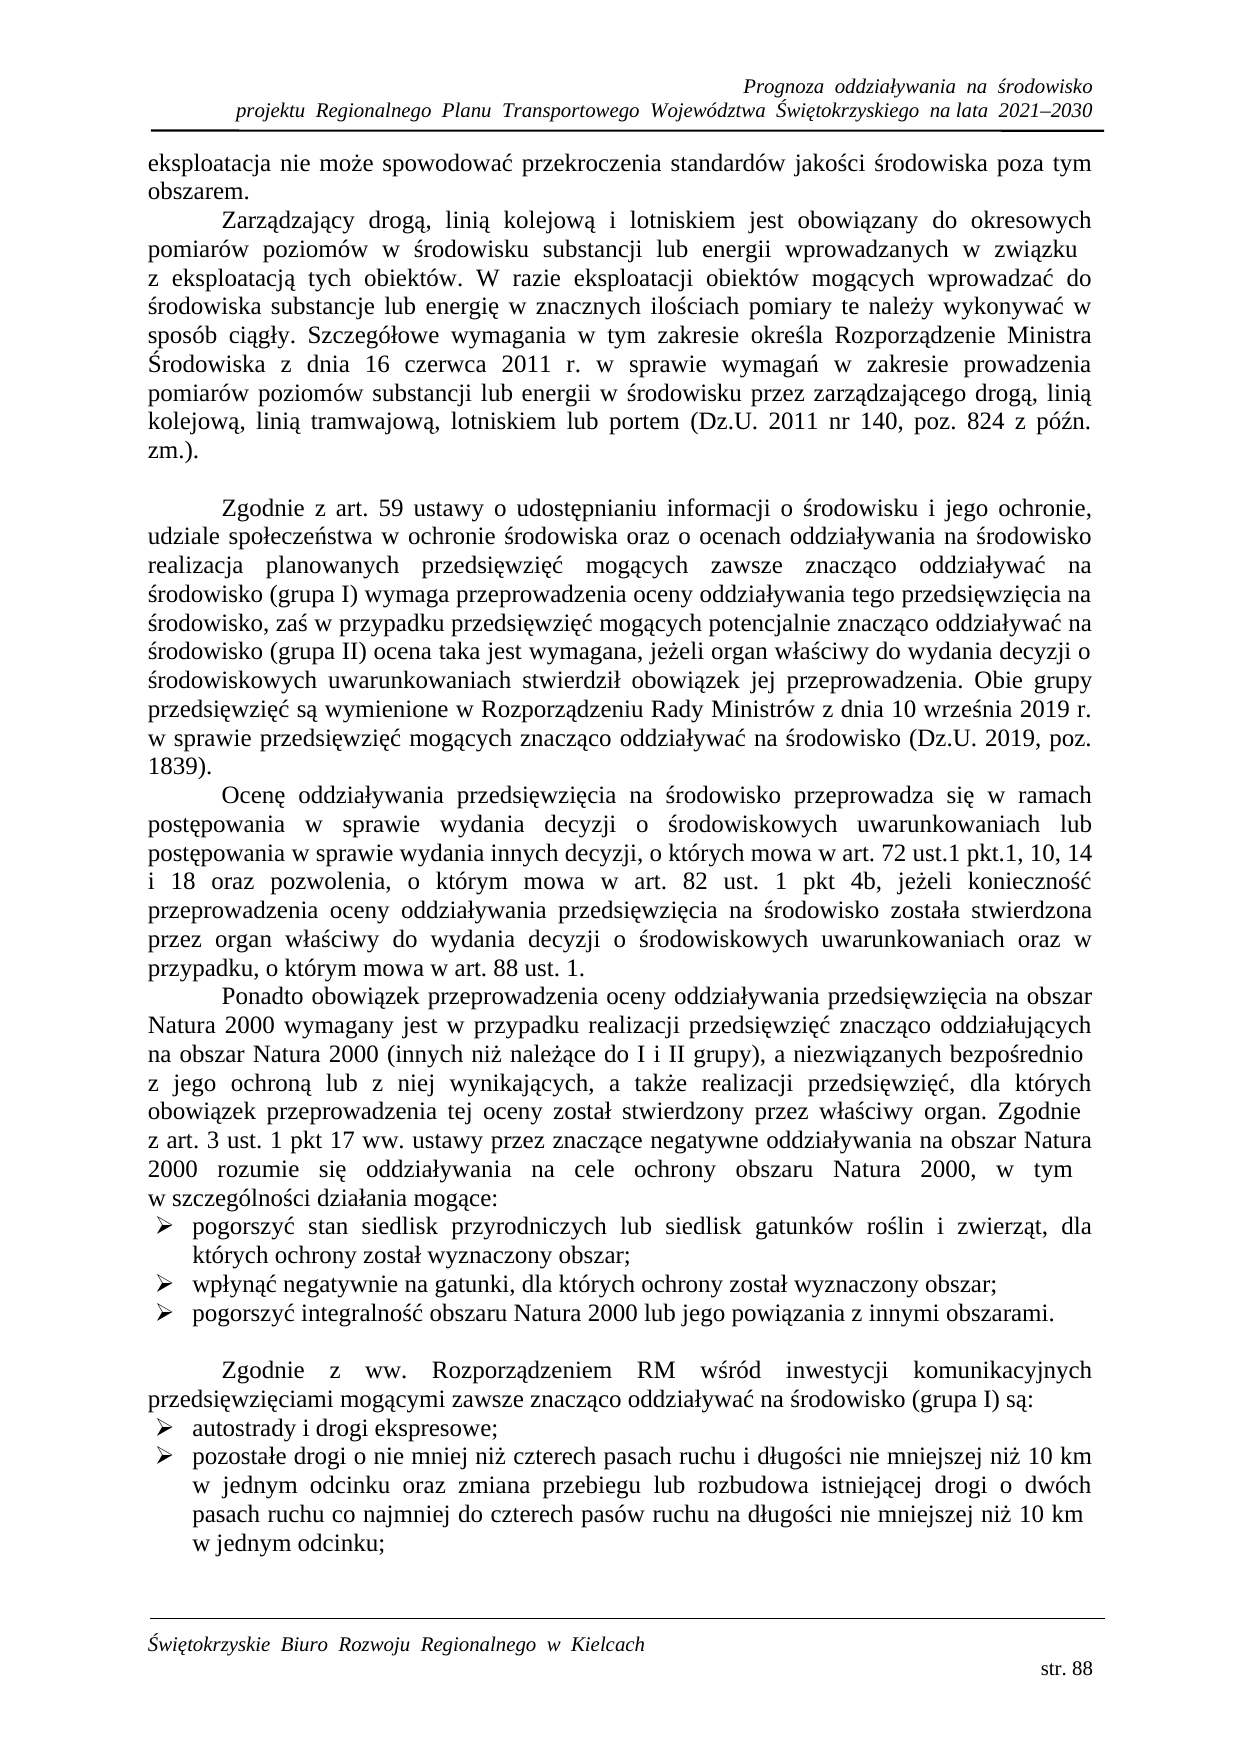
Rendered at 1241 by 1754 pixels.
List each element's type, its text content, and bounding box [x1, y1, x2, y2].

list wpłynąć negatywnie na gatunki, dla których ochrony został wyznaczony obszar; [154, 1269, 1093, 1298]
subtitle Zgodnie z art. 59 ustawy o udostępnianiu informacji o środowisku i jego ochronie, udziale społeczeństwa w ochronie środowiska oraz o ocenach oddziaływania na środowisko realizacja planowanych przedsięwzięć mogących zawsze znacząco oddziaływać na środowisko (grupa I) wymaga przeprowadzenia oceny oddziaływania tego przedsięwzięcia na środowisko, zaś w przypadku przedsięwzięć mogących potencjalnie znacząco oddziaływać na środowisko (grupa II) ocena taka jest wymagana, jeżeli organ właściwy do wydania decyzji o środowiskowych uwarunkowaniach stwierdził obowiązek jej przeprowadzenia. Obie grupy przedsięwzięć są wymienione w Rozporządzeniu Rady Ministrów z dnia 10 września 2019 r. w sprawie przedsięwzięć mogących znacząco oddziaływać na środowisko (Dz.U. 2019, poz. 1839). [148, 493, 1093, 780]
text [148, 148, 1093, 205]
text Zgodnie z ww. Rozporządzeniem RM wśród inwestycji komunikacyjnych przedsięwzięciami mogącymi zawsze znacząco oddziaływać na środowisko (grupa I) są: [148, 1355, 1093, 1413]
list pogorszyć stan siedlisk przyrodniczych lub siedlisk gatunków roślin i zwierząt, dla których ochrony został wyznaczony obszar; [154, 1211, 1093, 1269]
list pozostałe drogi o nie mniej niż czterech pasach ruchu i długości nie mniejszej niż 10 km w jednym odcinku oraz zmiana przebiegu lub rozbudowa istniejącej drogi o dwóch pasach ruchu co najmniej do czterech pasów ruchu na długości nie mniejszej niż 10 km w jednym odcinku; [154, 1441, 1093, 1556]
list autostrady i drogi ekspresowe; [154, 1413, 1093, 1441]
list pogorszyć integralność obszaru Natura 2000 lub jego powiązania z innymi obszarami. [154, 1298, 1093, 1326]
text Zarządzający drogą, linią kolejową i lotniskiem jest obowiązany do okresowych pomiarów poziomów w środowisku substancji lub energii wprowadzanych w związku z eksploatacją tych obiektów. W razie eksploatacji obiektów mogących wprowadzać do środowiska substancje lub energię w znacznych ilościach pomiary te należy wykonywać w sposób ciągły. Szczegółowe wymagania w tym zakresie określa Rozporządzenie Ministra Środowiska z dnia 16 czerwca 2011 r. w sprawie wymagań w zakresie prowadzenia pomiarów poziomów substancji lub energii w środowisku przez zarządzającego drogą, linią kolejową, linią tramwajową, lotniskiem lub portem (Dz.U. 2011 nr 140, poz. 824 z późn. zm.). [148, 205, 1093, 464]
text Ocenę oddziaływania przedsięwzięcia na środowisko przeprowadza się w ramach postępowania w sprawie wydania decyzji o środowiskowych uwarunkowaniach lub postępowania w sprawie wydania innych decyzji, o których mowa w art. 72 ust.1 pkt.1, 10, 14 i 18 oraz pozwolenia, o którym mowa w art. 82 ust. 1 pkt 4b, jeżeli konieczność przeprowadzenia oceny oddziaływania przedsięwzięcia na środowisko została stwierdzona przez organ właściwy do wydania decyzji o środowiskowych uwarunkowaniach oraz w przypadku, o którym mowa w art. 88 ust. 1. [148, 780, 1093, 981]
text Ponadto obowiązek przeprowadzenia oceny oddziaływania przedsięwzięcia na obszar Natura 2000 wymagany jest w przypadku realizacji przedsięwzięć znacząco oddziałujących na obszar Natura 2000 (innych niż należące do I i II grupy), a niezwiązanych bezpośrednio z jego ochroną lub z niej wynikających, a także realizacji przedsięwzięć, dla których obowiązek przeprowadzenia tej oceny został stwierdzony przez właściwy organ. Zgodnie z art. 3 ust. 1 pkt 17 ww. ustawy przez znaczące negatywne oddziaływania na obszar Natura 2000 rozumie się oddziaływania na cele ochrony obszaru Natura 2000, w tym w szczególności działania mogące: [148, 981, 1093, 1211]
